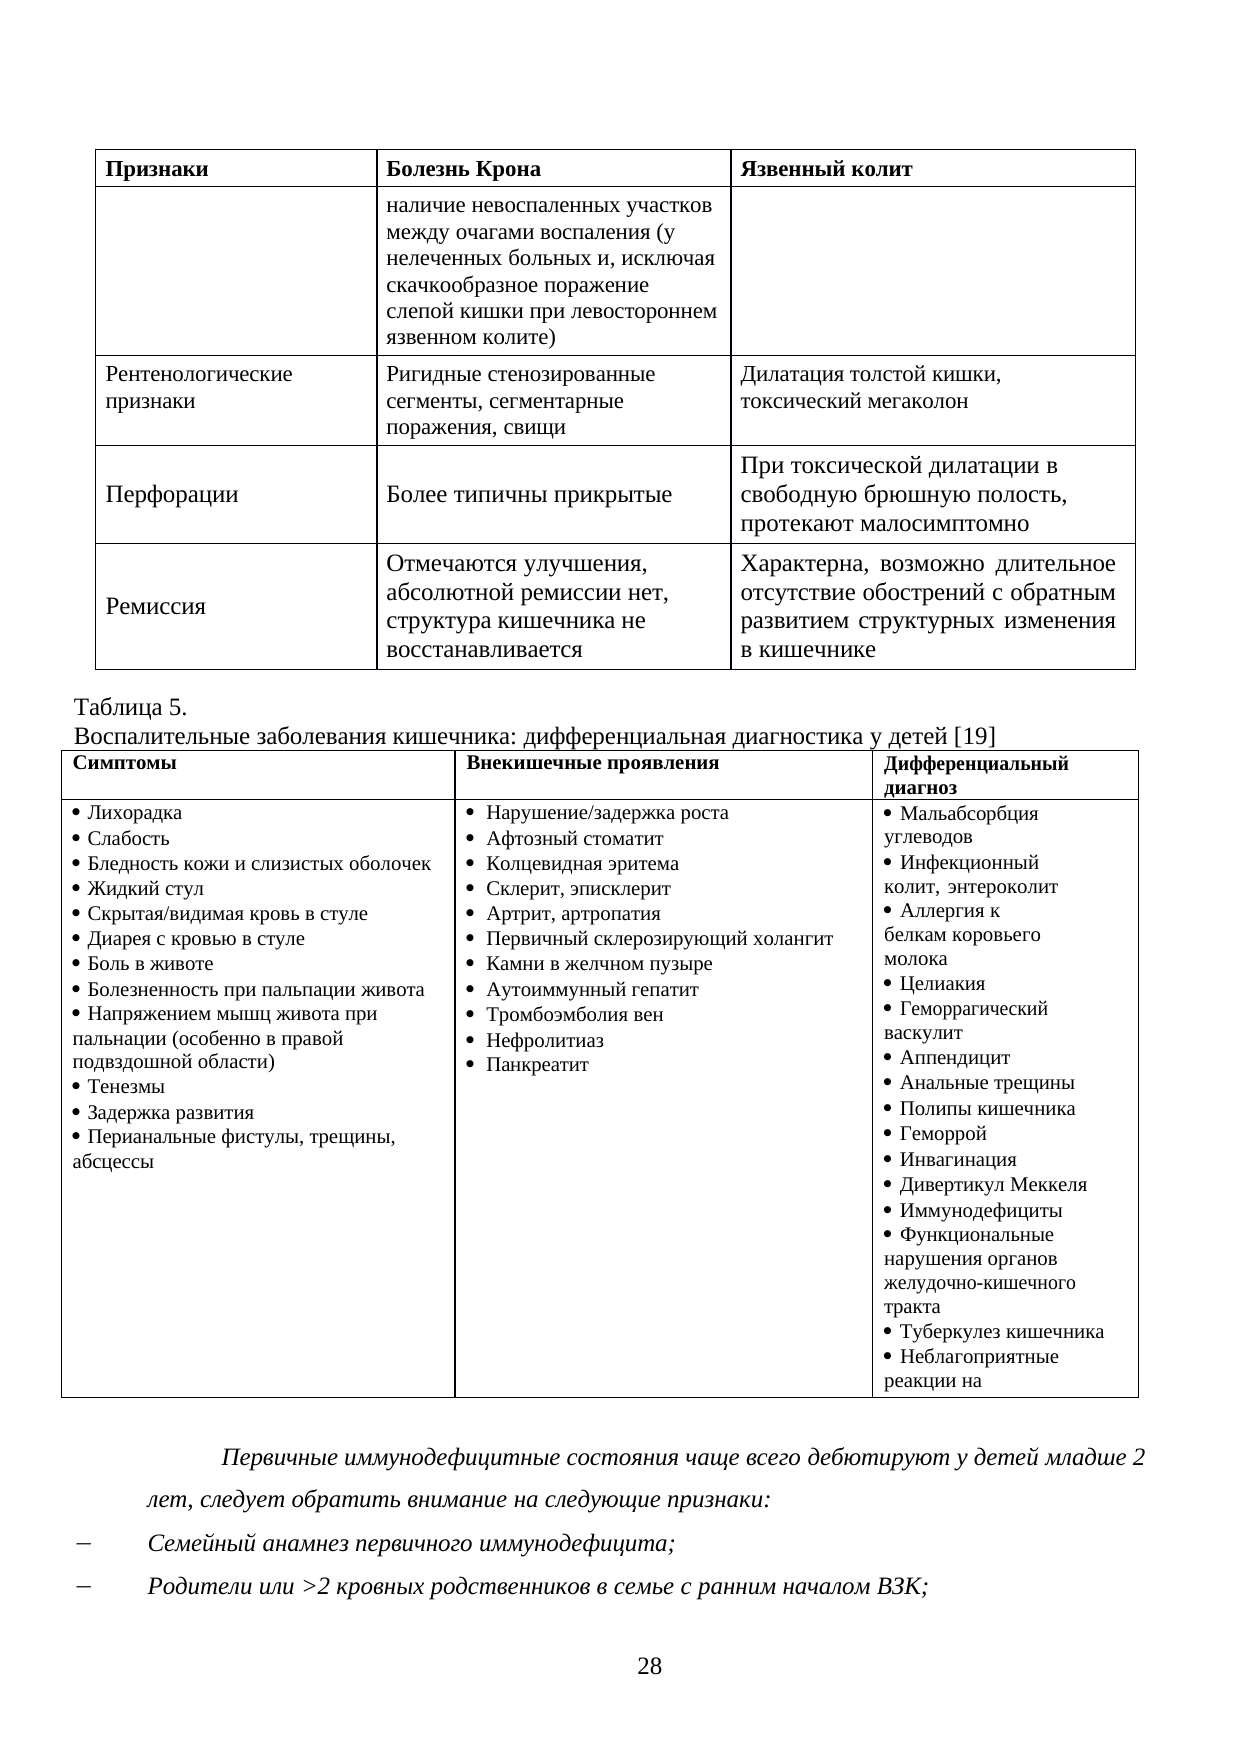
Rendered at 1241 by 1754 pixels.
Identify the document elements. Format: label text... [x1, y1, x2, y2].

table_cell Характерна, возможно длительное отсутствие обострений с обратным развитием структурных изменения в кишечнике [732, 544, 1135, 668]
table_cell Ремиссия [96, 544, 376, 668]
table_cell Рентенологические признаки [96, 356, 376, 445]
text Первичные иммунодефицитные состояния чаще всего дебютируют у детей младше 2 лет, следует обратить внимание на следующие признаки: [147, 1442, 1152, 1513]
table_header Признаки [96, 150, 376, 186]
table_header Язвенный колит [732, 150, 1135, 186]
table_header Внекишечные проявления [456, 751, 872, 799]
table_cell Перфорации [96, 446, 376, 542]
table_header Симптомы [62, 751, 454, 799]
table_cell [732, 187, 1135, 355]
table_cell Более типичны прикрытые [378, 446, 730, 542]
table_cell Лихорадка Слабость Бледность кожи и слизистых оболочек Жидкий стул Скрытая/видимая кровь в стуле Диарея с кровью в стуле Боль в животе Болезненность при пальпации живота Напряжением мышц живота при пальнации (особенно в правой подвздошной области) Тенезмы Задержка развития Перианальные фистулы, трещины, абсцессы [62, 800, 454, 1397]
table_cell Ригидные стенозированные сегменты, сегментарные поражения, свищи [378, 356, 730, 445]
table_cell При токсической дилатации в свободную брюшную полость, протекают малосимптомно [732, 446, 1135, 542]
table_cell Дилатация толстой кишки, токсический мегаколон [732, 356, 1135, 445]
text Воспалительные заболевания кишечника: дифференциальная диагностика у детей [19] [74, 721, 1163, 750]
list Семейный анамнез первичного иммунодефицита; [74, 1528, 1163, 1557]
text Таблица 5. [74, 692, 1163, 721]
table_cell [96, 187, 376, 355]
table_header Болезнь Крона [378, 150, 730, 186]
table_cell Отмечаются улучшения, абсолютной ремиссии нет, структура кишечника не восстанавливается [378, 544, 730, 668]
table_cell Мальабсорбция углеводов Инфекционный колит, энтероколит Аллергия к белкам коровьего молока Целиакия Геморрагический васкулит Аппендицит Анальные трещины Полипы кишечника Геморрой Инвагинация Дивертикул Меккеля Иммунодефициты Функциональные нарушения органов желудочно-кишечного тракта Туберкулез кишечника Неблагоприятные реакции на лекарственные средства [873, 800, 1138, 1397]
list Родители или >2 кровных родственников в семье с ранним началом ВЗК; [74, 1571, 1163, 1600]
table_cell наличие невоспаленных участков между очагами воспаления (у нелеченных больных и, исключая скачкообразное поражение слепой кишки при левостороннем язвенном колите) [378, 187, 730, 355]
table_header Дифференциальный диагноз [873, 751, 1138, 799]
table_cell Нарушение/задержка роста Афтозный стоматит Колцевидная эритема Склерит, эписклерит Артрит, артропатия Первичный склерозирующий холангит Камни в желчном пузыре Аутоиммунный гепатит Тромбоэмболия вен Нефролитиаз Панкреатит [456, 800, 872, 1397]
